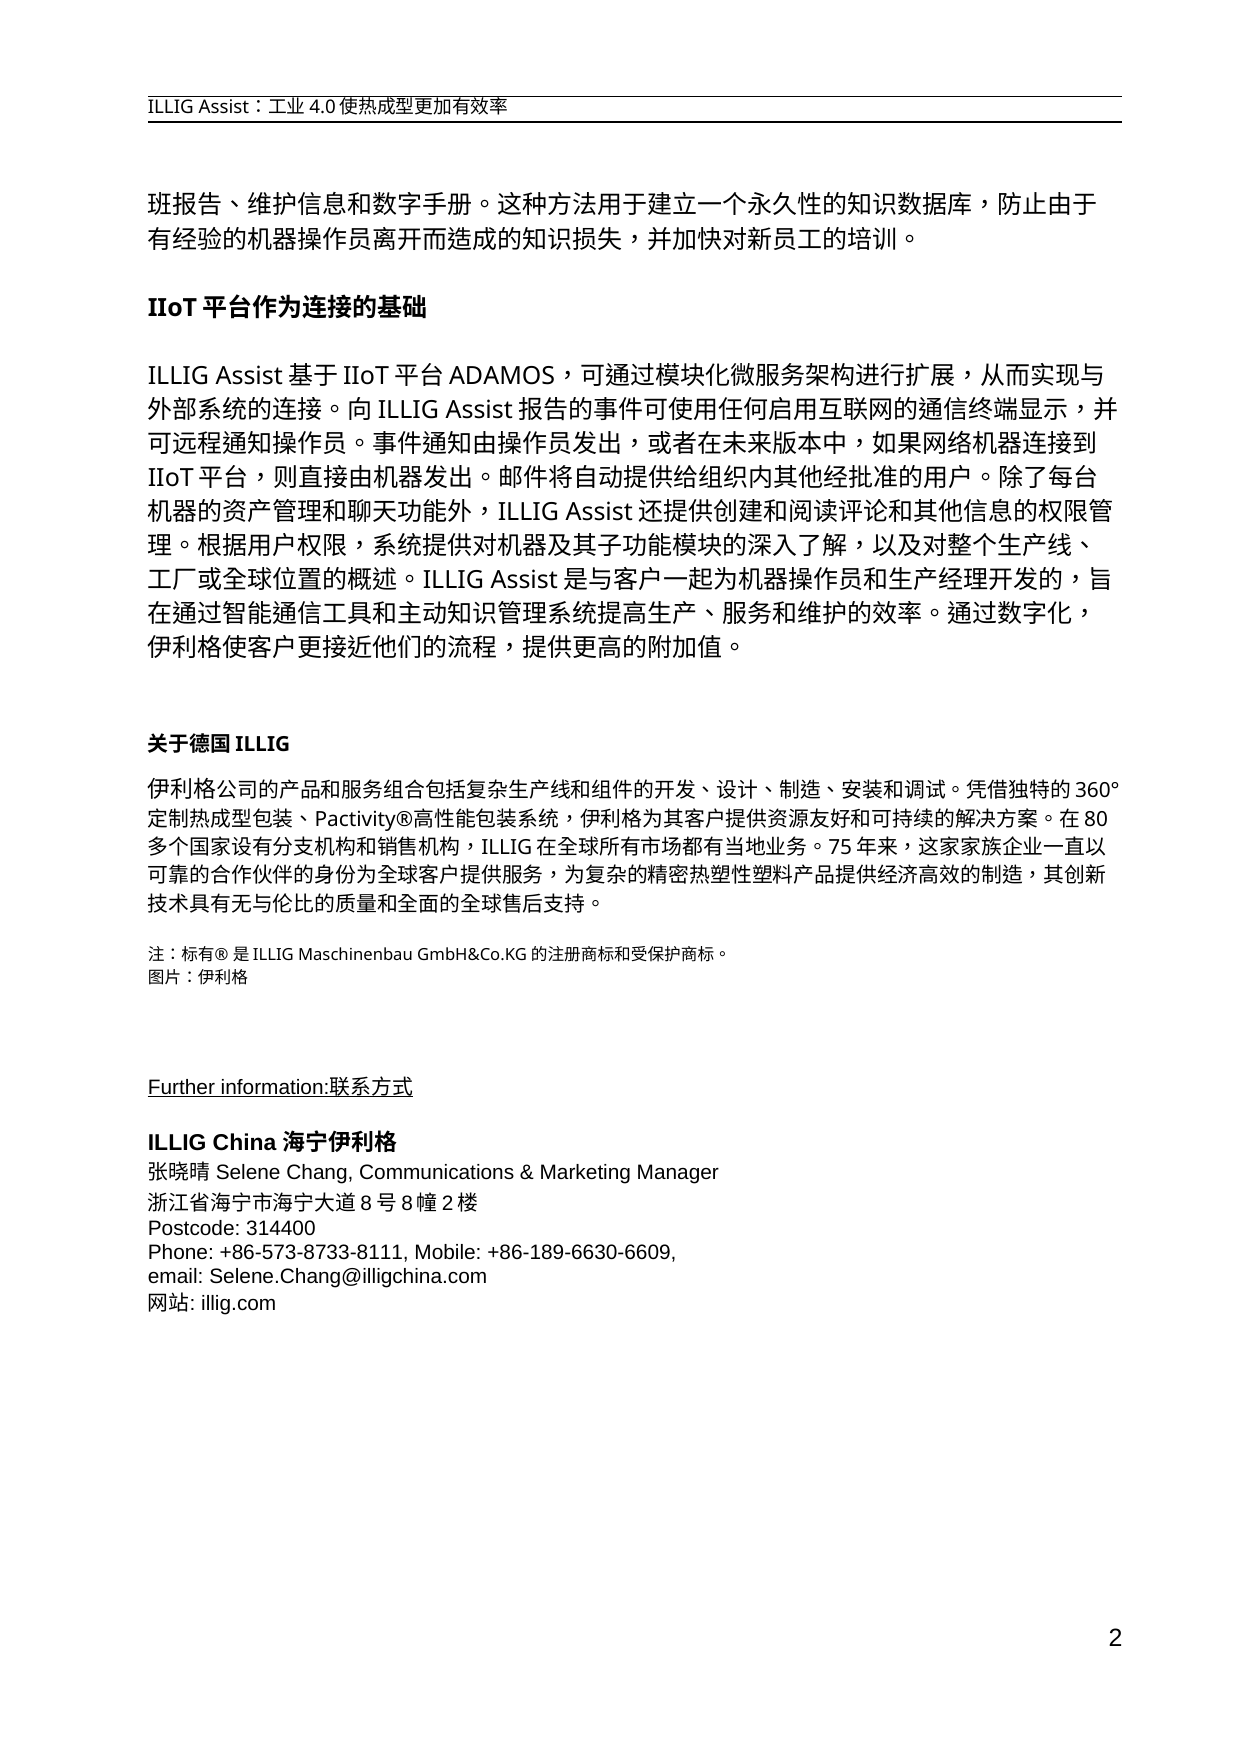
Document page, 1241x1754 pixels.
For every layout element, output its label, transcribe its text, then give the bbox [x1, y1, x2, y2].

text 浙江省海宁市海宁大道8号8幢2楼 [148, 1186, 1122, 1216]
text Phone: +86-573-8733-8111, Mobile: +86-189-6630-6609, [148, 1240, 1122, 1264]
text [148, 187, 1122, 255]
text IIoT平台作为连接的基础 [148, 289, 1122, 323]
text 注：标有® 是ILLIG Maschinenbau GmbH&Co.KG的注册商标和受保护商标。 [148, 943, 1122, 966]
text email: Selene.Chang@illigchina.com [148, 1264, 1122, 1288]
text Further information:联系方式 [148, 1070, 1122, 1100]
text ILLIG China 海宁伊利格 [148, 1124, 1122, 1157]
text 网站: illig.com [148, 1288, 1122, 1316]
text ILLIG Assist基于IIoT平台ADAMOS，可通过模块化微服务架构进行扩展，从而实现与外部系统的连接。向ILLIG Assist报告的事件可使用任何启用互联网的通信终端显示，并可远程通知操作员。事件通知由操作员发出，或者在未来版本中，如果网络机器连接到IIoT平台，则直接由机器发出。邮件将自动提供给组织内其他经批准的用户。除了每台机器的资产管理和聊天功能外，ILLIG Assist还提供创建和阅读评论和其他信息的权限管理。根据用户权限，系统提供对机器及其子功能模块的深入了解，以及对整个生产线、工厂或全球位置的概述。ILLIG Assist是与客户一起为机器操作员和生产经理开发的，旨在通过智能通信工具和主动知识管理系统提高生产、服务和维护的效率。通过数字化，伊利格使客户更接近他们的流程，提供更高的附加值。 [148, 357, 1122, 664]
text 张晓晴 Selene Chang, Communications & Marketing Manager [148, 1157, 1122, 1186]
text 关于德国ILLIG [148, 728, 1122, 758]
text 图片：伊利格 [148, 966, 1122, 988]
text Postcode: 314400 [148, 1216, 1122, 1240]
text 伊利格公司的产品和服务组合包括复杂生产线和组件的开发、设计、制造、安装和调试。凭借独特的360°定制热成型包装、Pactivity®高性能包装系统，伊利格为其客户提供资源友好和可持续的解决方案。在80多个国家设有分支机构和销售机构，ILLIG在全球所有市场都有当地业务。75年来，这家家族企业一直以可靠的合作伙伴的身份为全球客户提供服务，为复杂的精密热塑性塑料产品提供经济高效的制造，其创新技术具有无与伦比的质量和全面的全球售后支持。 [148, 770, 1122, 917]
